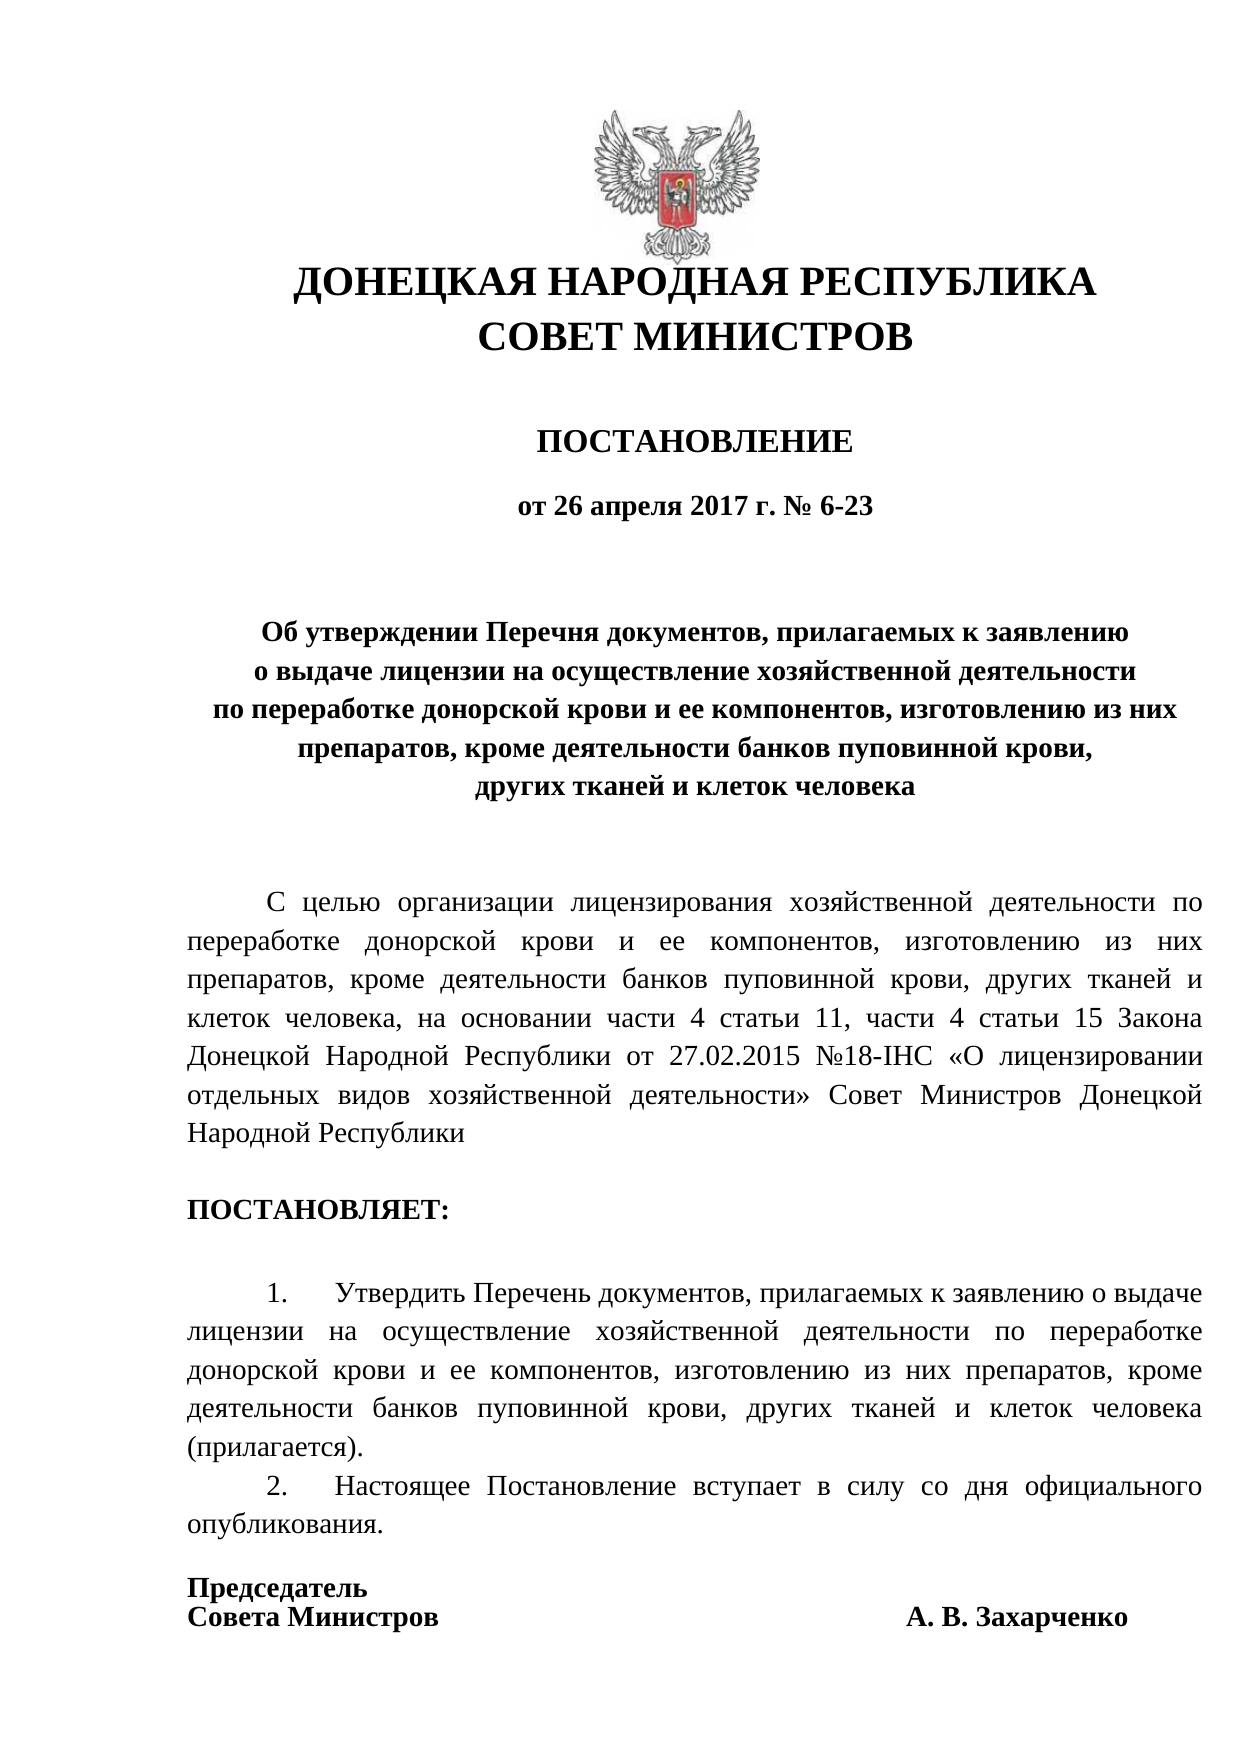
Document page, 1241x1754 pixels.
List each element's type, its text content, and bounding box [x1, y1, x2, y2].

text Об утверждении Перечня документов, прилагаемых к заявлению о выдаче лицензии на осуществление хозяйственной деятельности по переработке донорской крови и ее компонентов, изготовлению из них препаратов, кроме деятельности банков пуповинной крови, других тканей и клеток человека [187, 614, 1203, 802]
picture [594, 110, 760, 256]
text Председатель Совета Министров А. В. Захарченко [187, 1574, 1203, 1632]
text ДОНЕЦКАЯ НАРОДНАЯ РЕСПУБЛИКА [187, 256, 1203, 304]
text от 26 апреля 2017 г. № 6-23 [187, 488, 1203, 521]
text С целью организации лицензирования хозяйственной деятельности по переработке донорской крови и ее компонентов, изготовлению из них препаратов, кроме деятельности банков пуповинной крови, других тканей и клеток человека, на основании части 4 статьи 11, части 4 статьи 15 Закона Донецкой Народной Республики от 27.02.2015 №18-IНС «О лицензировании отдельных видов хозяйственной деятельности» Совет Министров Донецкой Народной Республики [187, 884, 1203, 1149]
text ПОСТАНОВЛЕНИЕ [187, 422, 1203, 460]
list Утвердить Перечень документов, прилагаемых к заявлению о выдаче лицензии на осуществление хозяйственной деятельности по переработке донорской крови и ее компонентов, изготовлению из них препаратов, кроме деятельности банков пуповинной крови, других тканей и клеток человека (прилагается). [187, 1275, 1203, 1463]
list Настоящее Постановление вступает в силу со дня официального опубликования. [187, 1468, 1203, 1540]
text ПОСТАНОВЛЯЕТ: [187, 1192, 1203, 1226]
text СОВЕТ МИНИСТРОВ [187, 311, 1203, 359]
